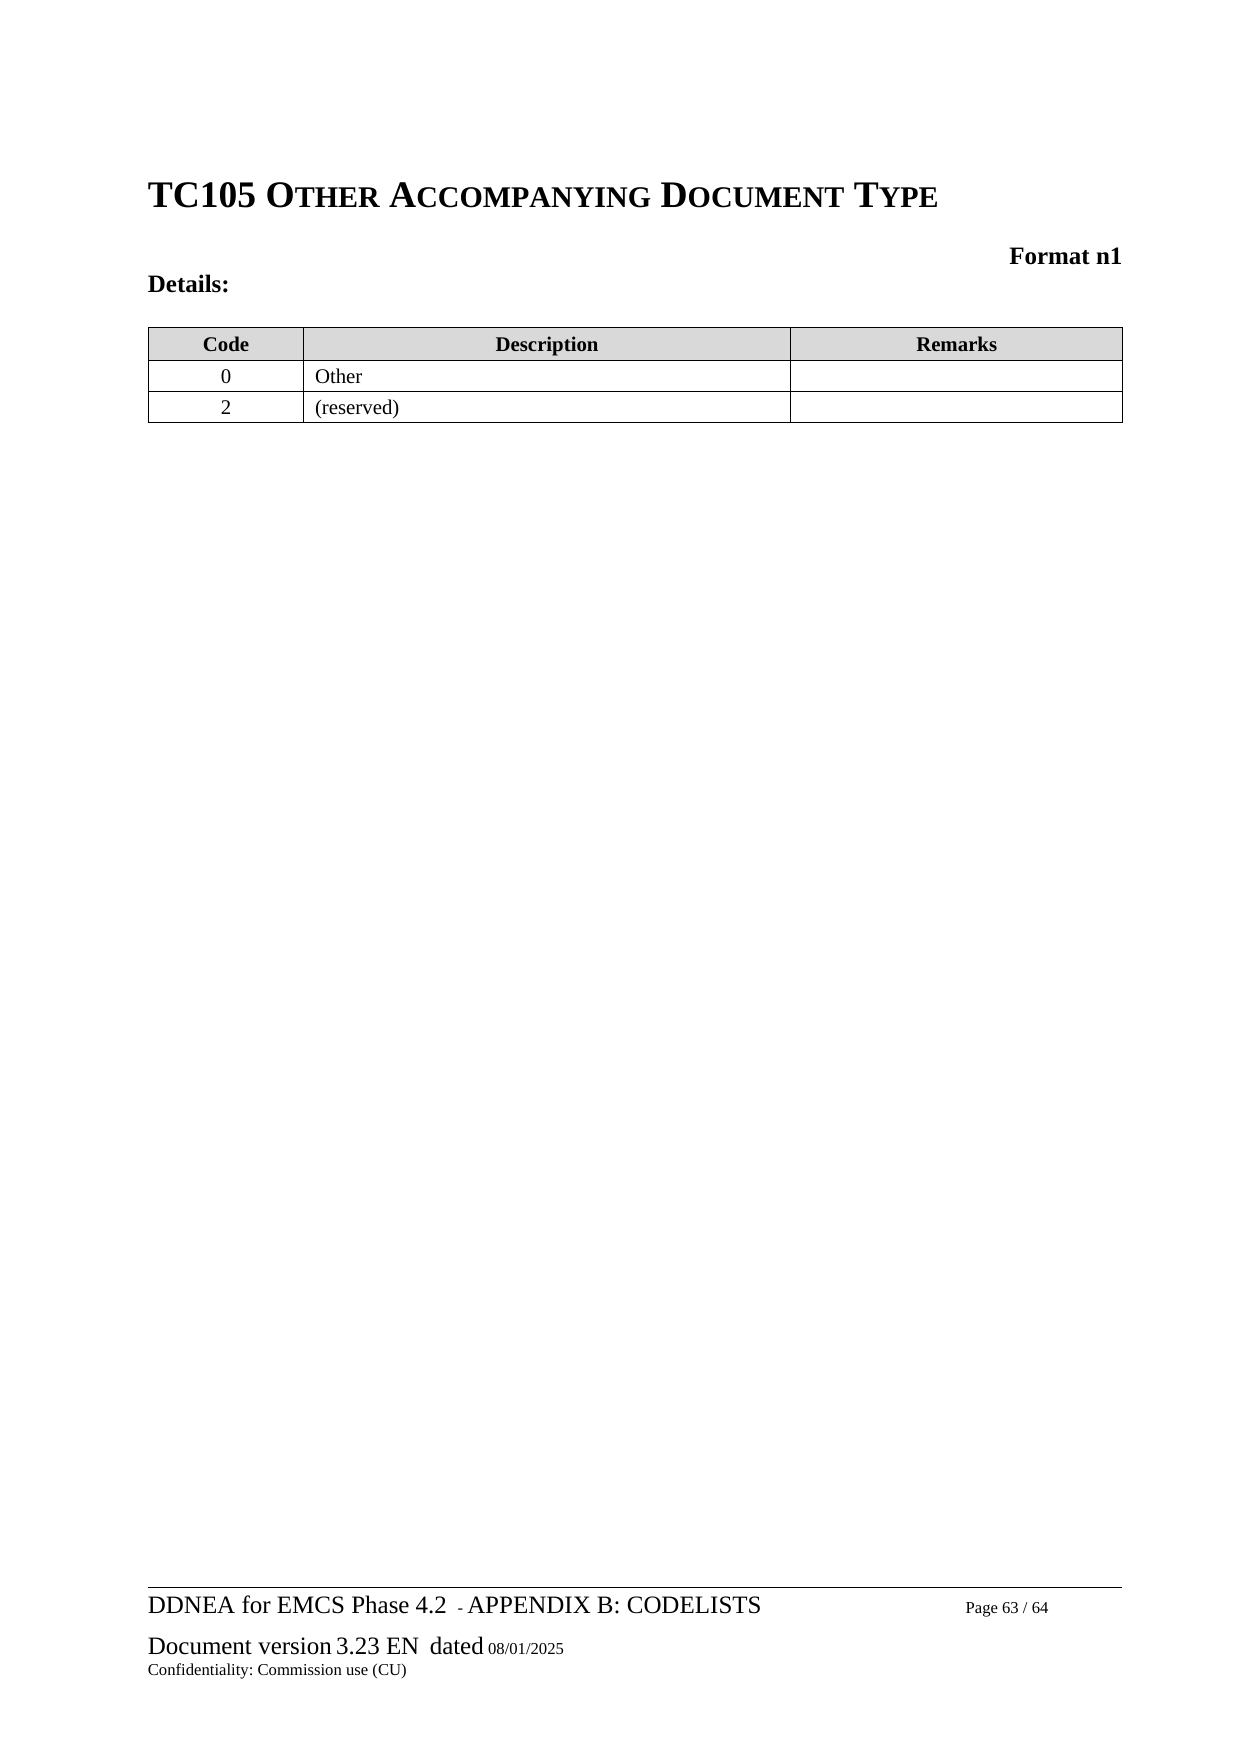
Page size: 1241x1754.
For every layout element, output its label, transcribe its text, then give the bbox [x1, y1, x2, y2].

table_cell [791, 361, 1122, 391]
table_cell 0 [149, 361, 303, 391]
text Format n1 [148, 241, 1122, 269]
table_header Code [149, 328, 303, 360]
table_cell (reserved) [304, 392, 790, 422]
table_cell [791, 392, 1122, 422]
text Details: [148, 269, 1122, 298]
table_cell 2 [149, 392, 303, 422]
text TC105 Other Accompanying Document Type [148, 173, 1122, 216]
table_header Remarks [791, 328, 1122, 360]
table_cell Other [304, 361, 790, 391]
table_header Description [304, 328, 790, 360]
